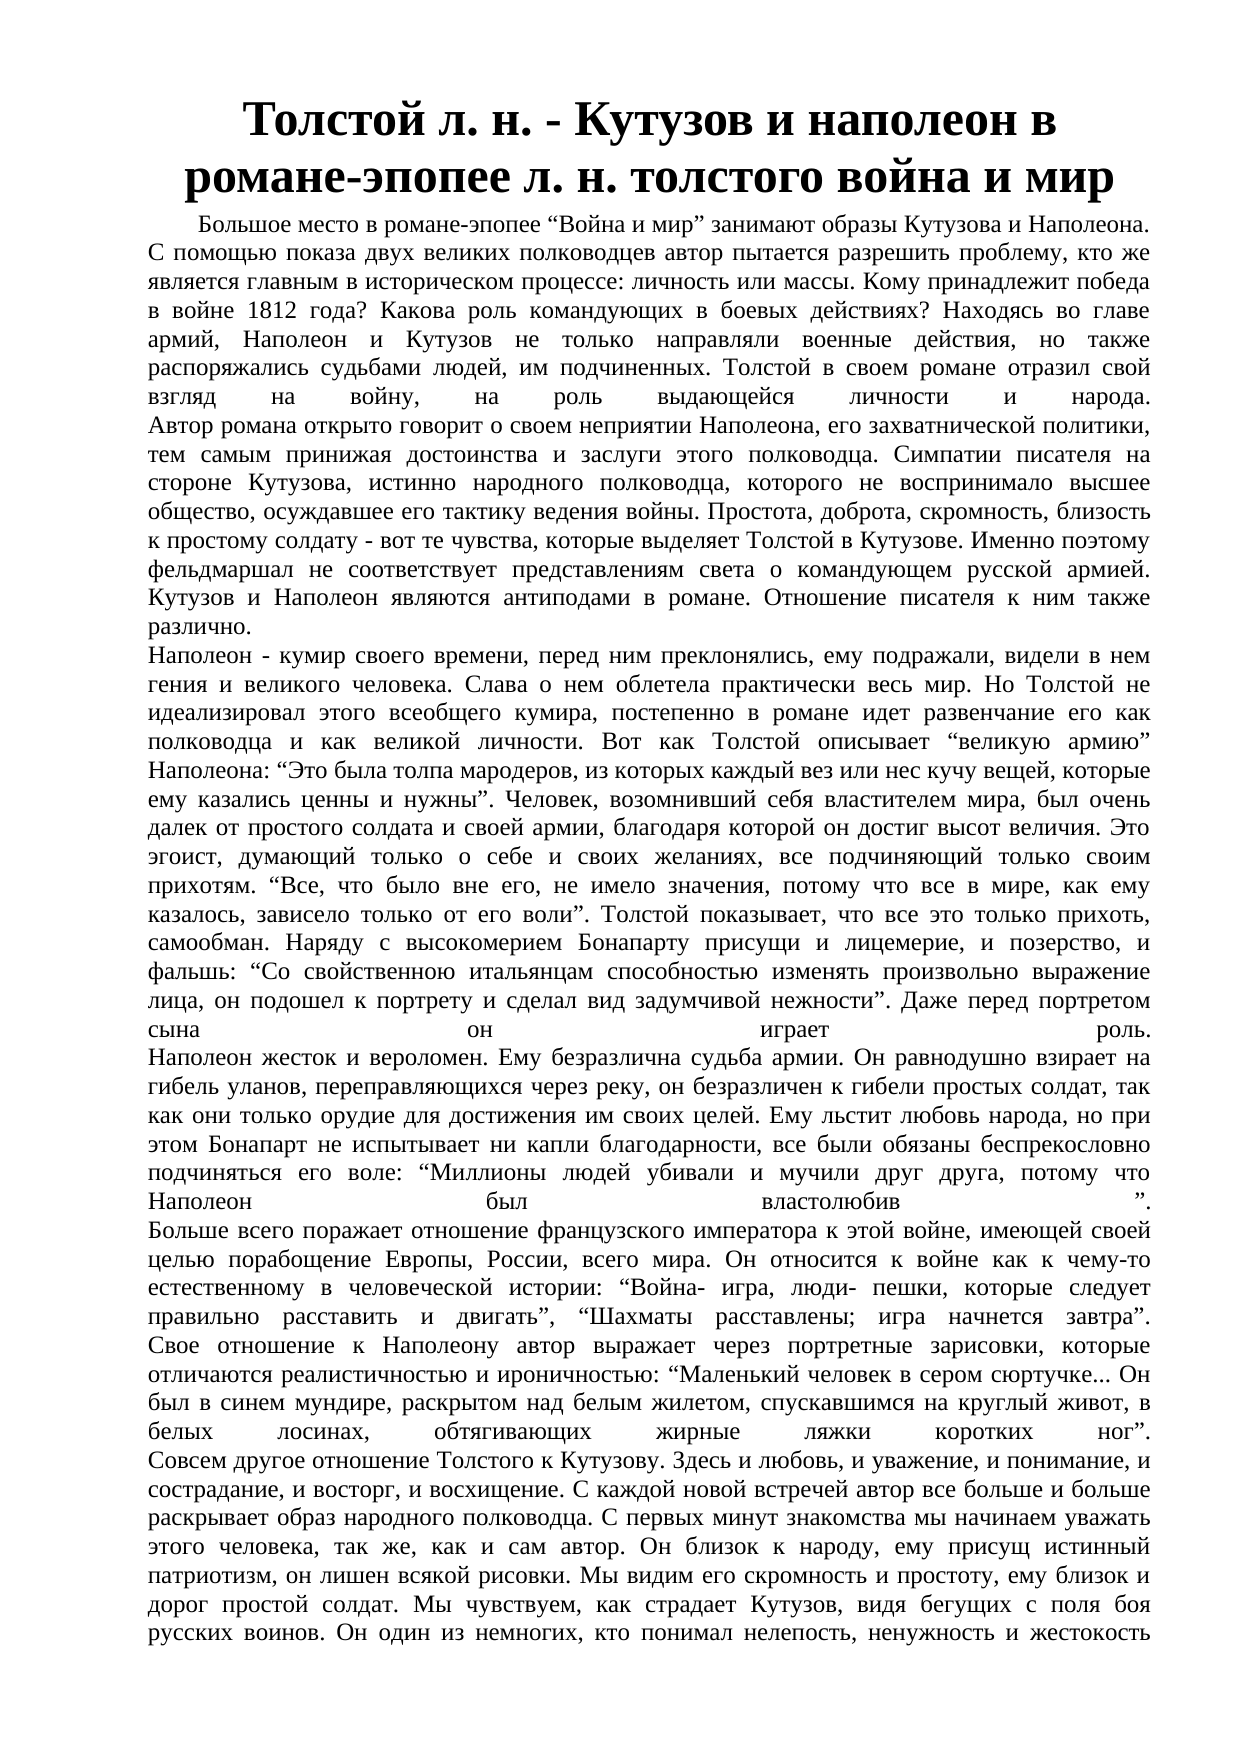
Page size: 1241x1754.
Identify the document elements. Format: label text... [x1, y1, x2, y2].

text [148, 209, 1152, 1646]
subtitle Толстой л. н. - Кутузов и наполеон в романе-эпопее л. н. толстого война и мир [148, 88, 1152, 203]
